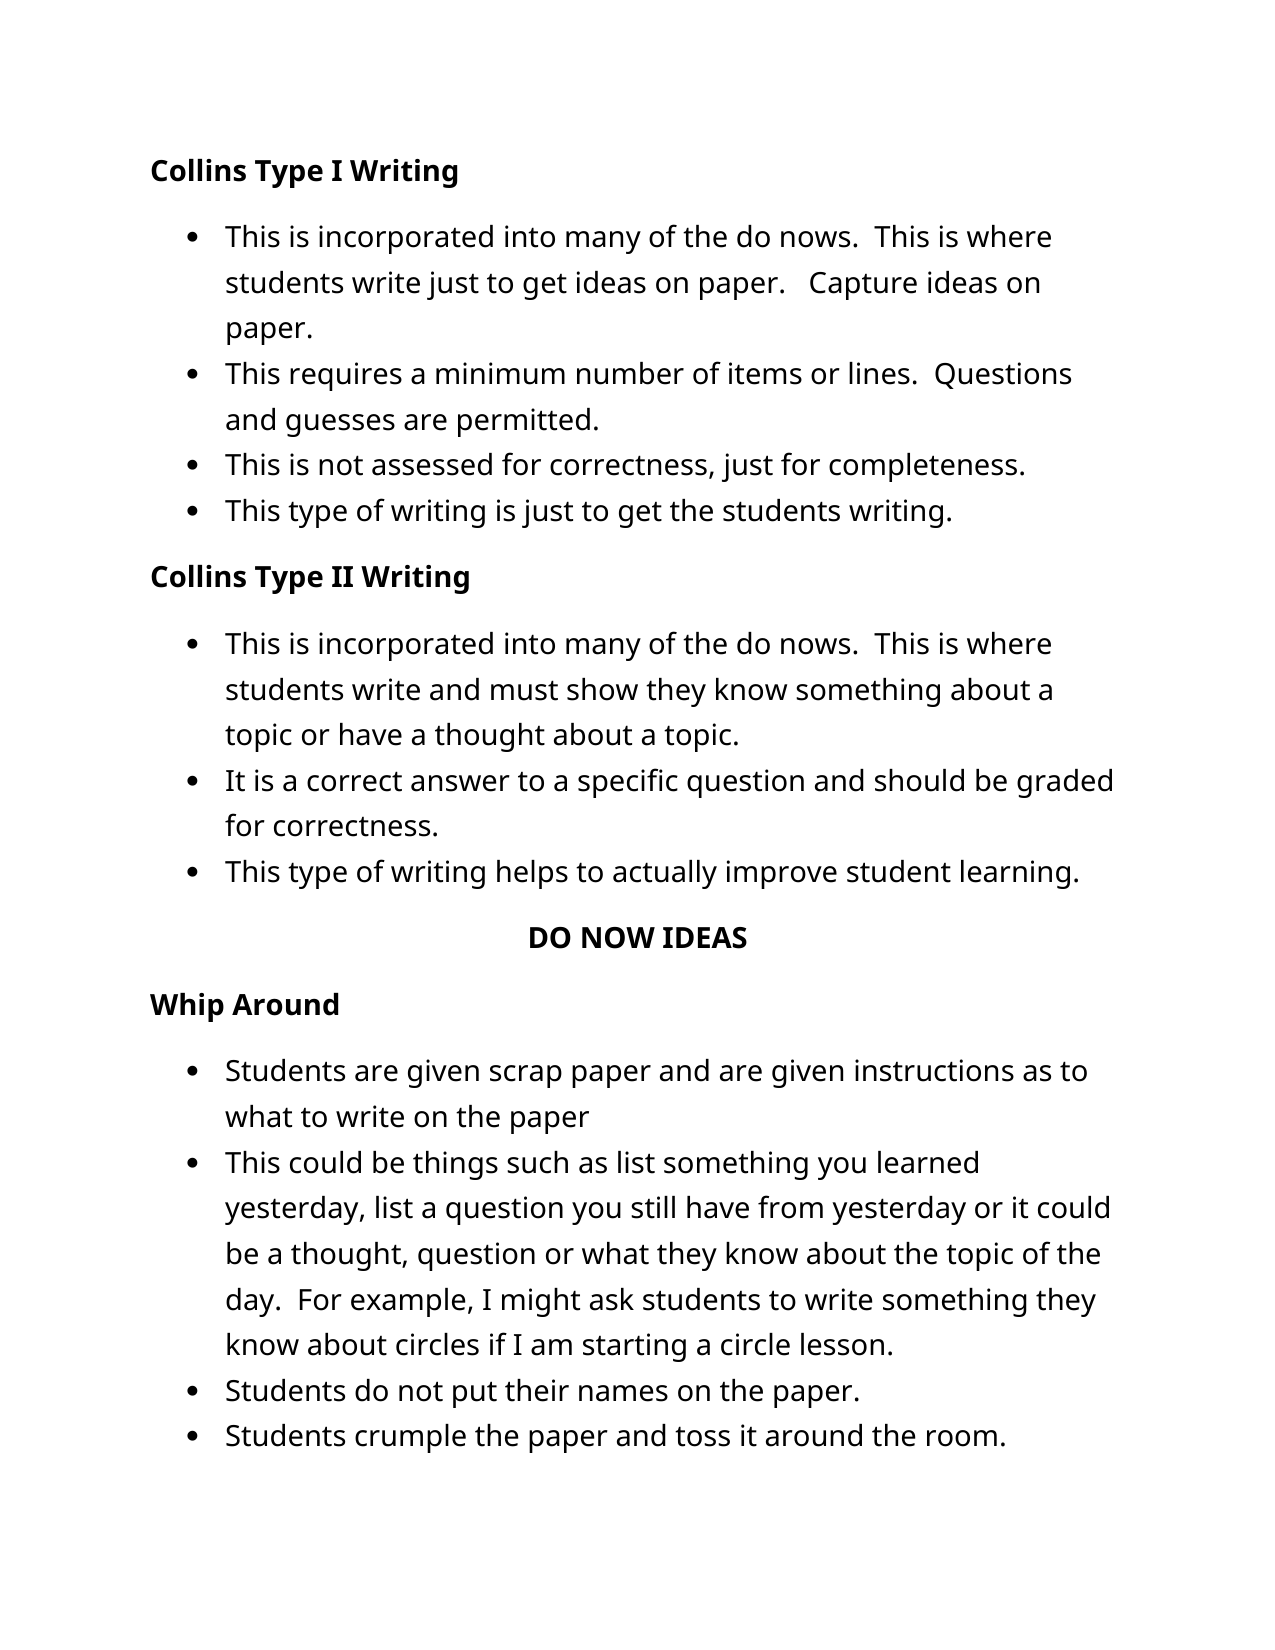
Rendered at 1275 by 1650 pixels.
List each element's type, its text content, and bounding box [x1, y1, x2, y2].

list Students are given scrap paper and are given instructions as to what to write on the paper [187, 1051, 1125, 1136]
list This is incorporated into many of the do nows. This is where students write and must show they know something about a topic or have a thought about a topic. [187, 623, 1125, 754]
list This requires a minimum number of items or lines. Questions and guesses are permitted. [187, 353, 1125, 439]
list This is not assessed for correctness, just for completeness. [187, 444, 1125, 484]
text DO NOW IDEAS [150, 918, 1125, 957]
list Students do not put their names on the paper. [187, 1370, 1125, 1410]
list This type of writing helps to actually improve student learning. [187, 851, 1125, 891]
list It is a correct answer to a specific question and should be graded for correctness. [187, 760, 1125, 845]
text Collins Type II Writing [150, 557, 1125, 596]
text Whip Around [150, 984, 1125, 1024]
text Collins Type I Writing [150, 150, 1125, 190]
list This type of writing is just to get the students writing. [187, 490, 1125, 530]
list This is incorporated into many of the do nows. This is where students write just to get ideas on paper. Capture ideas on paper. [187, 216, 1125, 347]
list This could be things such as list something you learned yesterday, list a question you still have from yesterday or it could be a thought, question or what they know about the topic of the day. For example, I might ask students to write something they know about circles if I am starting a circle lesson. [187, 1142, 1125, 1364]
list Students crumple the paper and toss it around the room. [187, 1416, 1125, 1455]
